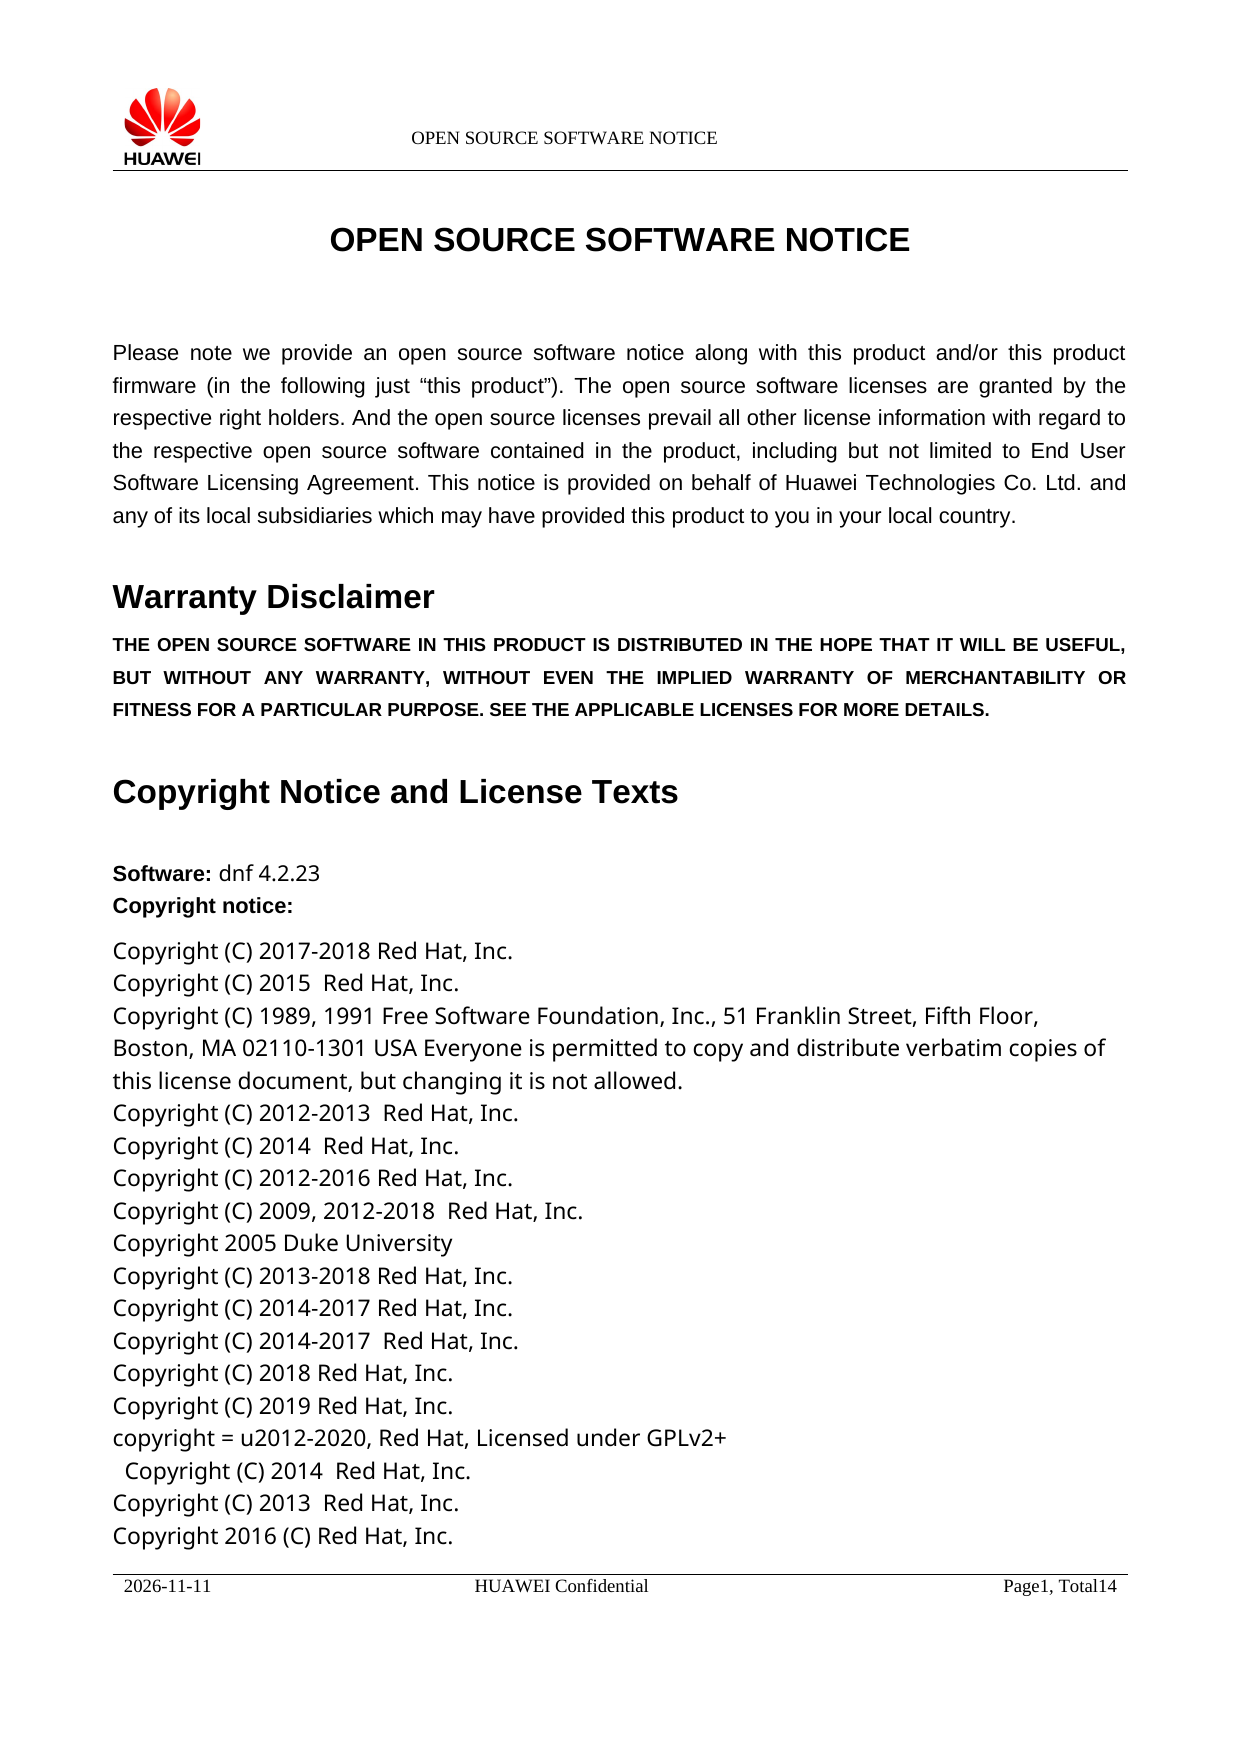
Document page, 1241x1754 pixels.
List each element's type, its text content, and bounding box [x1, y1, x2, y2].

text The open source software in this product is distributed in the hope that it will be useful, but WITHOUT ANY WARRANTY, without even the implied warranty of MERCHANTABILITY or FITNESS FOR A PARTICULAR PURPOSE. See the applicable licenses for more details. [112, 629, 1128, 726]
title Software: dnf 4.2.23 [112, 856, 1128, 889]
text Warranty Disclaimer [112, 564, 1128, 629]
text Please note we provide an open source software notice along with this product and/or this product firmware (in the following just “this product”). The open source software licenses are granted by the respective right holders. And the open source licenses prevail all other license information with regard to the respective open source software contained in the product, including but not limited to End User Software Licensing Agreement. This notice is provided on behalf of Huawei Technologies Co. Ltd. and any of its local subsidiaries which may have provided this product to you in your local country. [112, 336, 1128, 531]
text Copyright Notice and License Texts [112, 759, 1128, 824]
picture [124, 88, 201, 165]
text OPEN SOURCE SOFTWARE NOTICE [112, 206, 1128, 271]
text Copyright notice: [112, 889, 1128, 921]
